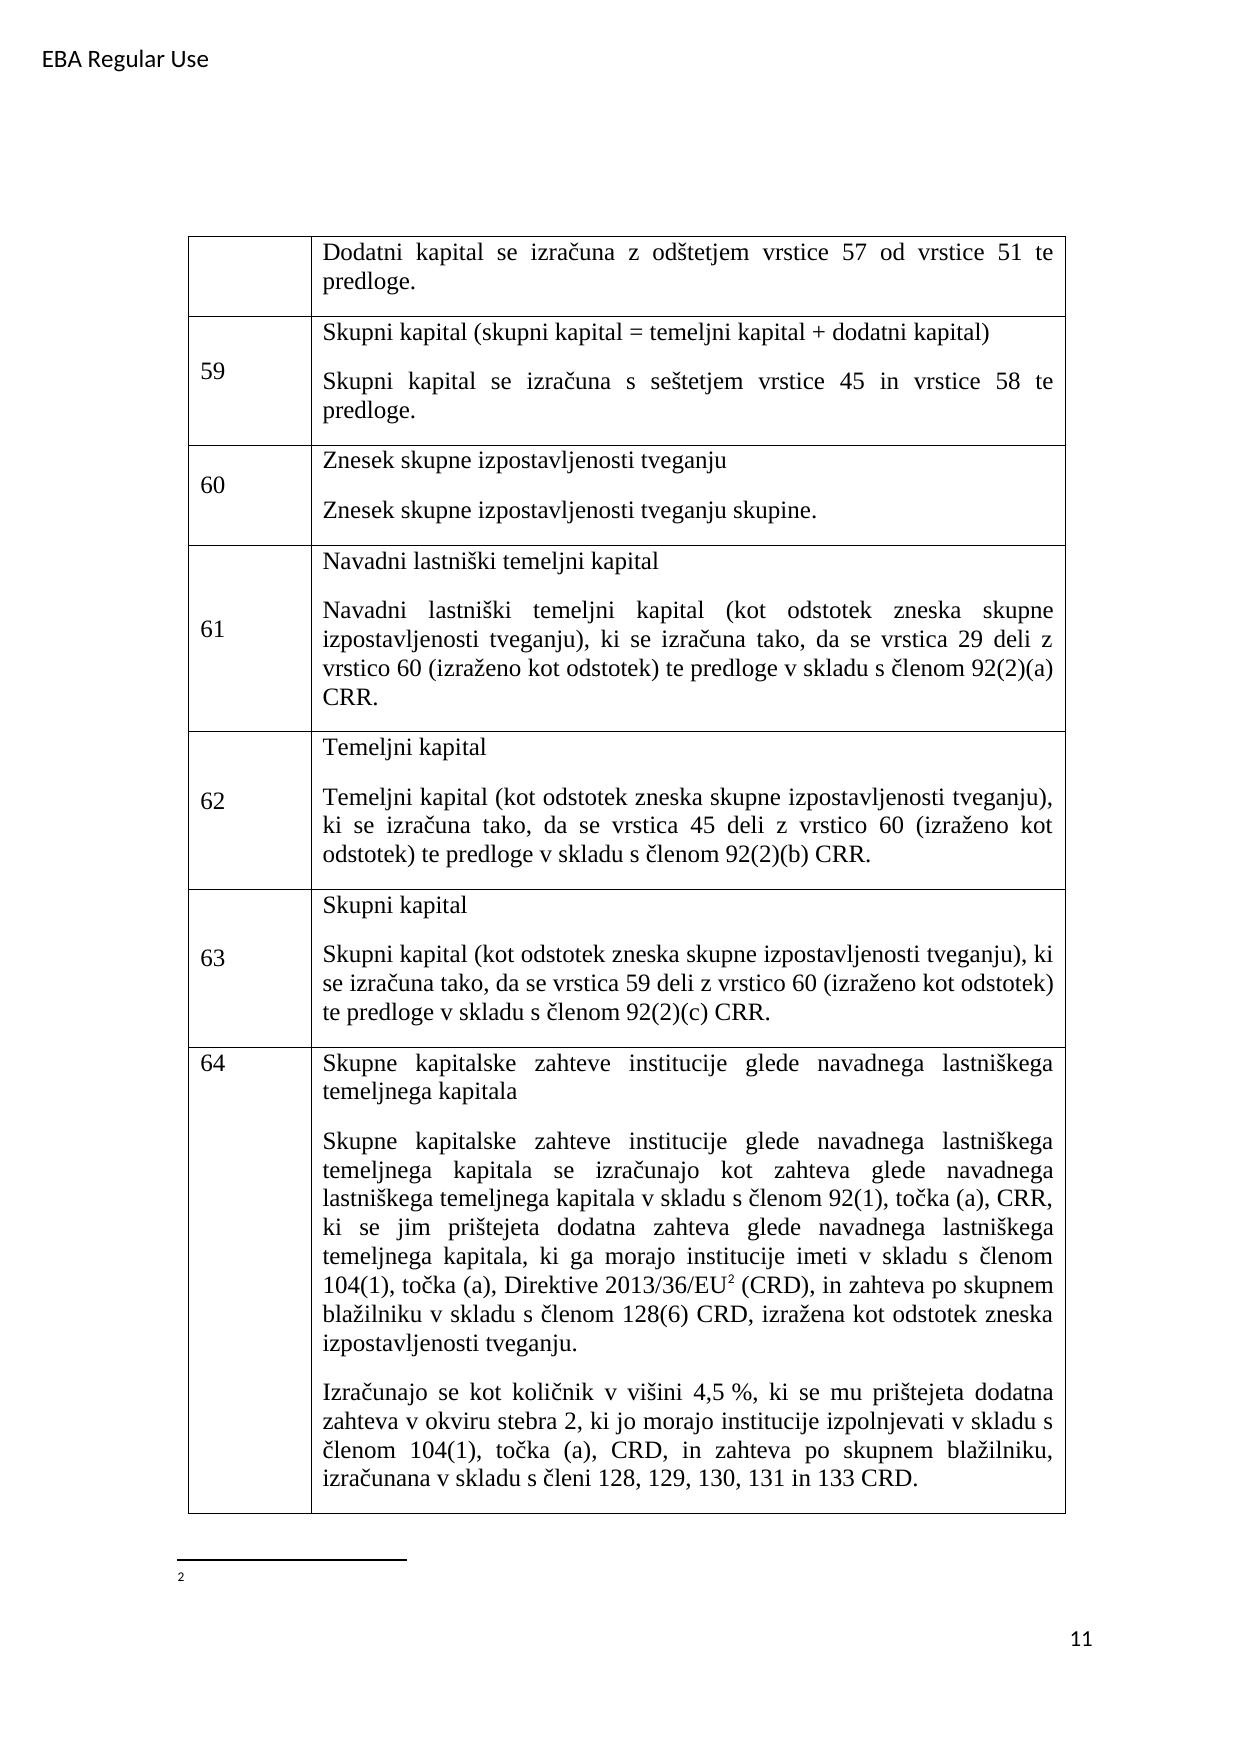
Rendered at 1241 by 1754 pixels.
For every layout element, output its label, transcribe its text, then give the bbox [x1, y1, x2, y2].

table_cell 61 [189, 546, 311, 731]
table_cell Skupni kapital (skupni kapital = temeljni kapital + dodatni kapital) Skupni kapital se izračuna s seštetjem vrstice 45 in vrstice 58 te predloge. [312, 317, 1065, 444]
table_cell 63 [189, 890, 311, 1047]
table_cell 64 [189, 1048, 311, 1513]
table_cell Navadni lastniški temeljni kapital Navadni lastniški temeljni kapital (kot odstotek zneska skupne izpostavljenosti tveganju), ki se izračuna tako, da se vrstica 29 deli z vrstico 60 (izraženo kot odstotek) te predloge v skladu s členom 92(2)(a) CRR. [312, 546, 1065, 731]
table_cell 62 [189, 732, 311, 889]
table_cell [312, 1048, 1065, 1513]
table_cell 60 [189, 446, 311, 545]
table_cell Temeljni kapital Temeljni kapital (kot odstotek zneska skupne izpostavljenosti tveganju), ki se izračuna tako, da se vrstica 45 deli z vrstico 60 (izraženo kot odstotek) te predloge v skladu s členom 92(2)(b) CRR. [312, 732, 1065, 889]
table_cell 59 [189, 317, 311, 444]
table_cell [312, 237, 1065, 316]
table_cell 58 [189, 237, 311, 316]
table_cell Znesek skupne izpostavljenosti tveganju Znesek skupne izpostavljenosti tveganju skupine. [312, 446, 1065, 545]
table_cell Skupni kapital Skupni kapital (kot odstotek zneska skupne izpostavljenosti tveganju), ki se izračuna tako, da se vrstica 59 deli z vrstico 60 (izraženo kot odstotek) te predloge v skladu s členom 92(2)(c) CRR. [312, 890, 1065, 1047]
